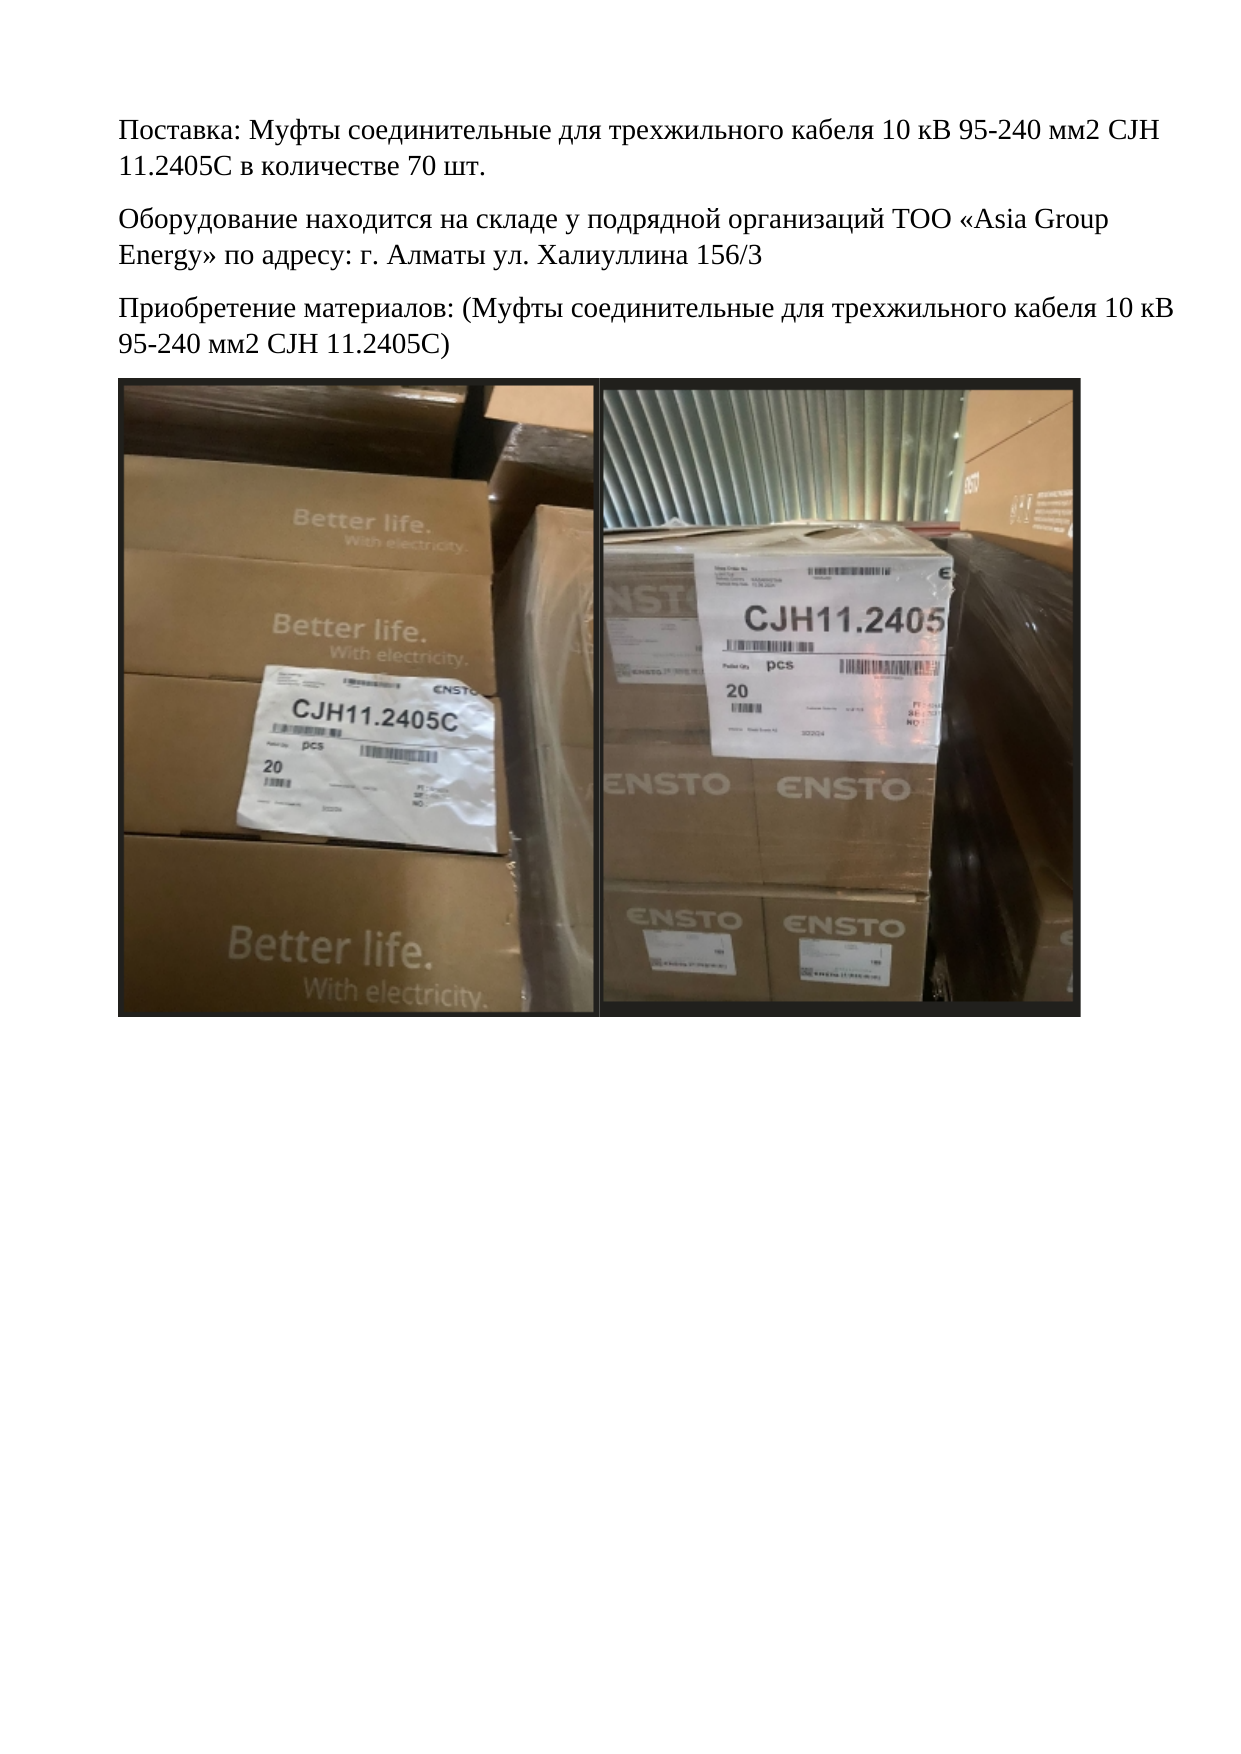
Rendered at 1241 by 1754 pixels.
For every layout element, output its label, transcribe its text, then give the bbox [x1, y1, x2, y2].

text Приобретение материалов: (Муфты соединительные для трехжильного кабеля 10 кВ 95-240 мм2 CJH 11.2405С) [118, 290, 1181, 359]
picture [118, 378, 1081, 1017]
text Поставка: Муфты соединительные для трехжильного кабеля 10 кВ 95-240 мм2 CJH 11.2405С в количестве 70 шт. [118, 112, 1181, 182]
text Оборудование находится на складе у подрядной организаций ТОО «Asia Group Energy» по адресу: г. Алматы ул. Халиуллина 156/3 [118, 201, 1181, 271]
